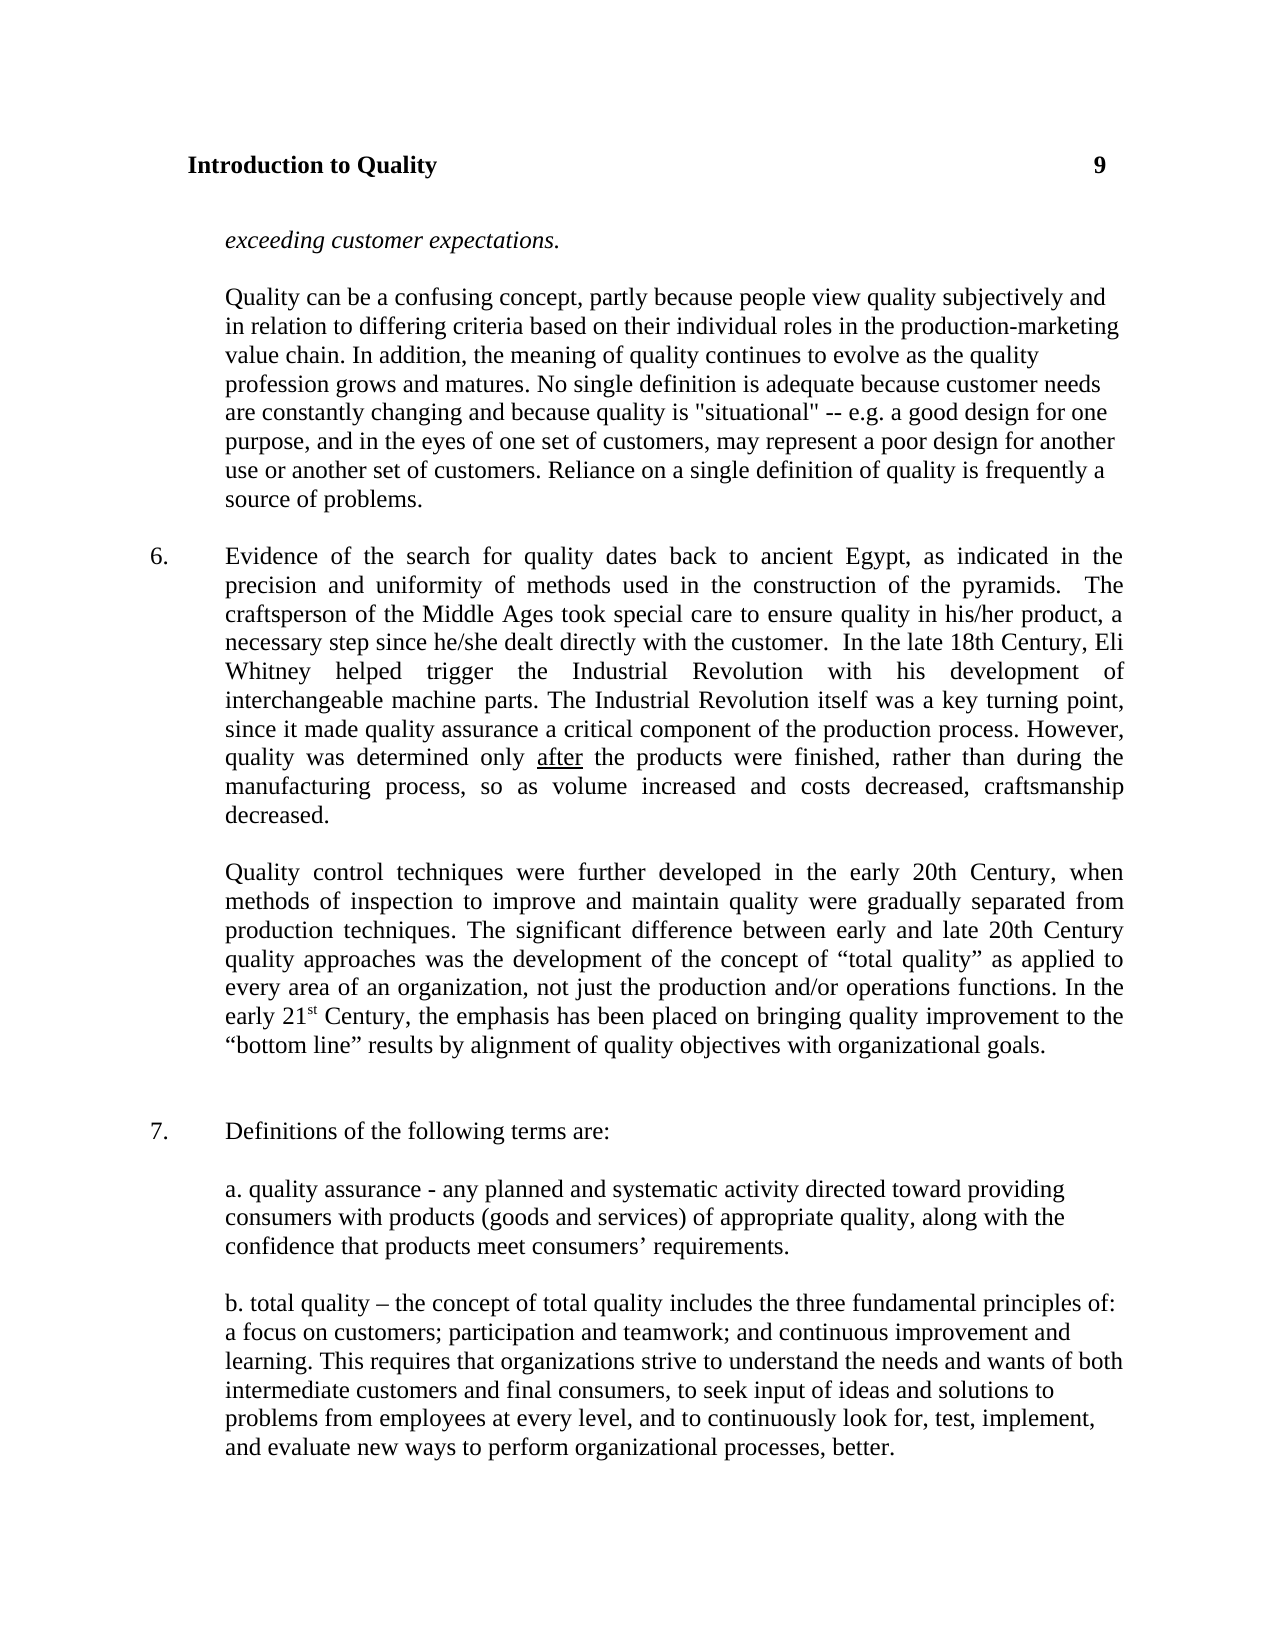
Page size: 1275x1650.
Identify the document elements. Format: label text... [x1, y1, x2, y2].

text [150, 225, 1125, 254]
text Quality control techniques were further developed in the early 20th Century, when methods of inspection to improve and maintain quality were gradually separated from production techniques. The significant difference between early and late 20th Century quality approaches was the development of the concept of “total quality” as applied to every area of an organization, not just the production and/or operations functions. In the early 21st Century, the emphasis has been placed on bringing quality improvement to the “bottom line” results by alignment of quality objectives with organizational goals. [225, 857, 1125, 1059]
text Quality can be a confusing concept, partly because people view quality subjectively and in relation to differing criteria based on their individual roles in the production-marketing value chain. In addition, the meaning of quality continues to evolve as the quality profession grows and matures. No single definition is adequate because customer needs are constantly changing and because quality is "situational" -- e.g. a good design for one purpose, and in the eyes of one set of customers, may represent a poor design for another use or another set of customers. Reliance on a single definition of quality is frequently a source of problems. [150, 282, 1125, 512]
text a. quality assurance - any planned and systematic activity directed toward providing consumers with products (goods and services) of appropriate quality, along with the confidence that products meet consumers’ requirements. [150, 1174, 1125, 1260]
text 7. Definitions of the following terms are: [150, 1116, 1125, 1145]
text 6. Evidence of the search for quality dates back to ancient Egypt, as indicated in the precision and uniformity of methods used in the construction of the pyramids. The craftsperson of the Middle Ages took special care to ensure quality in his/her product, a necessary step since he/she dealt directly with the customer. In the late 18th Century, Eli Whitney helped trigger the Industrial Revolution with his development of interchangeable machine parts. The Industrial Revolution itself was a key turning point, since it made quality assurance a critical component of the production process. However, quality was determined only after the products were finished, rather than during the manufacturing process, so as volume increased and costs decreased, craftsmanship decreased. [150, 541, 1125, 829]
text b. total quality – the concept of total quality includes the three fundamental principles of: a focus on customers; participation and teamwork; and continuous improvement and learning. This requires that organizations strive to understand the needs and wants of both intermediate customers and final consumers, to seek input of ideas and solutions to problems from employees at every level, and to continuously look for, test, implement, and evaluate new ways to perform organizational processes, better. [150, 1288, 1125, 1461]
